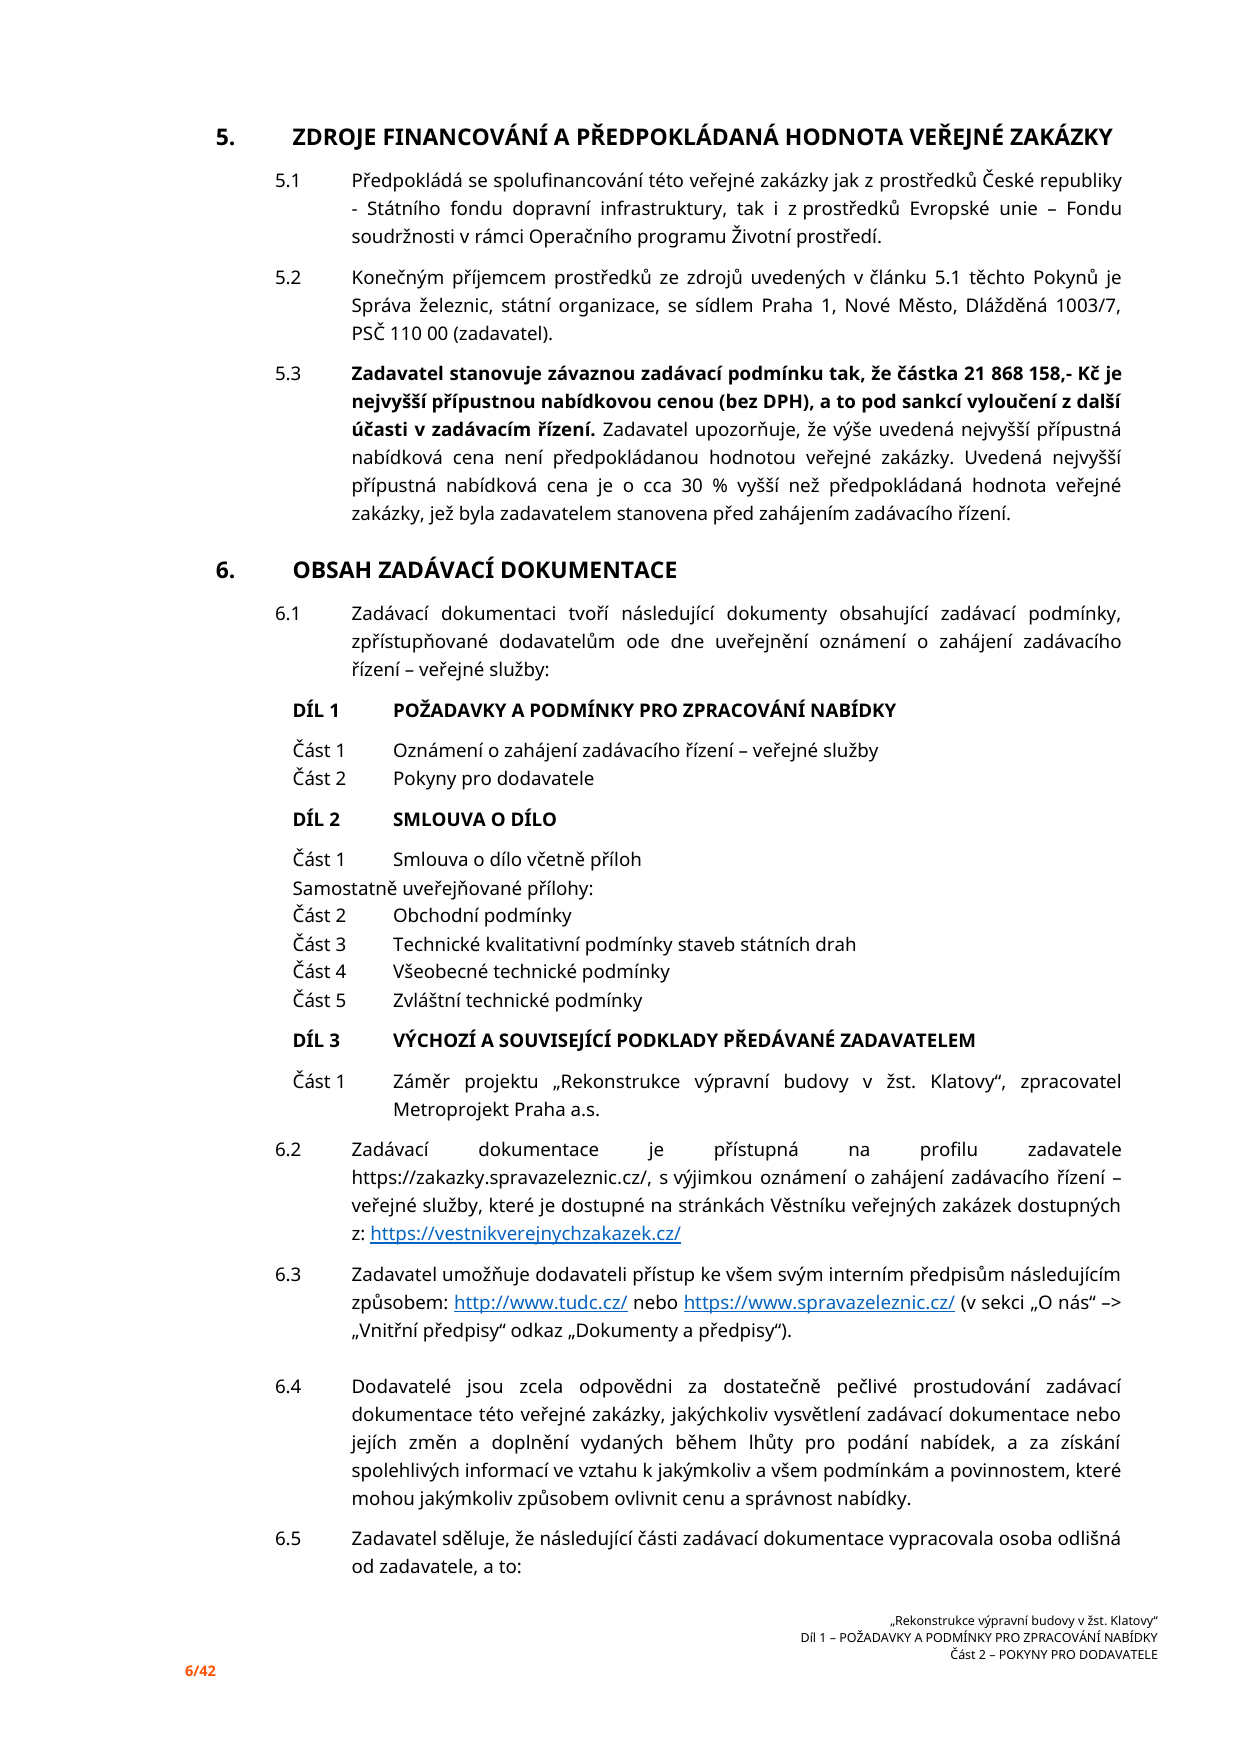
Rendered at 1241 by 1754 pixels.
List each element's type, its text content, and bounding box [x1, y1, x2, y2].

text Část 2 Pokyny pro dodavatele [292, 766, 1122, 791]
text Část 3 Technické kvalitativní podmínky staveb státních drah [292, 931, 1122, 956]
text Část 1 Smlouva o dílo včetně příloh [292, 847, 1122, 872]
text Část 1 Oznámení o zahájení zadávacího řízení – veřejné služby [292, 738, 1122, 763]
text DÍL 1 POŽADAVKY A PODMÍNKY PRO ZPRACOVÁNÍ NABÍDKY [292, 697, 1122, 723]
list Samostatně uveřejňované přílohy: [292, 875, 1122, 900]
text Předpokládá se spolufinancování této veřejné zakázky jak z prostředků České republiky - Státního fondu dopravní infrastruktury, tak i z prostředků Evropské unie – Fondu soudržnosti v rámci Operačního programu Životní prostředí. [275, 167, 1122, 249]
text DÍL 2 SMLOUVA O DÍLO [292, 806, 1122, 832]
text Část 5 Zvláštní technické podmínky [292, 987, 1122, 1012]
text ZDROJE FINANCOVÁNÍ a PŘEDPOKLÁDANÁ HODNOTA VEŘEJNÉ ZAKÁZKY [216, 121, 1122, 152]
text Část 1 Záměr projektu „Rekonstrukce výpravní budovy v žst. Klatovy“, zpracovatel Metroprojekt Praha a.s. [292, 1068, 1122, 1121]
text Část 2 Obchodní podmínky [292, 903, 1122, 928]
text Konečným příjemcem prostředků ze zdrojů uvedených v článku 5.1 těchto Pokynů je Správa železnic, státní organizace, se sídlem Praha 1, Nové Město, Dlážděná 1003/7, PSČ 110 00 (zadavatel). [275, 264, 1122, 346]
text Zadávací dokumentace je přístupná na profilu zadavatele https://zakazky.spravazeleznic.cz/, s výjimkou oznámení o zahájení zadávacího řízení – veřejné služby, které je dostupné na stránkách Věstníku veřejných zakázek dostupných z: https://vestnikverejnychzakazek.cz/ [275, 1136, 1122, 1246]
text OBSAH ZADÁVACÍ DOKUMENTACE [216, 554, 1122, 585]
text Zadavatel umožňuje dodavateli přístup ke všem svým interním předpisům následujícím způsobem: http://www.tudc.cz/ nebo https://www.spravazeleznic.cz/ (v sekci „O nás“ –> „Vnitřní předpisy“ odkaz „Dokumenty a předpisy“). [275, 1261, 1122, 1343]
text Zadavatel sděluje, že následující části zadávací dokumentace vypracovala osoba odlišná od zadavatele, a to: [275, 1526, 1122, 1579]
text Zadavatel stanovuje závaznou zadávací podmínku tak, že částka 21 868 158,- Kč je nejvyšší přípustnou nabídkovou cenou (bez DPH), a to pod sankcí vyloučení z další účasti v zadávacím řízení. Zadavatel upozorňuje, že výše uvedená nejvyšší přípustná nabídková cena není předpokládanou hodnotou veřejné zakázky. Uvedená nejvyšší přípustná nabídková cena je o cca 30 % vyšší než předpokládaná hodnota veřejné zakázky, jež byla zadavatelem stanovena před zahájením zadávacího řízení. [275, 361, 1122, 526]
text Část 4 Všeobecné technické podmínky [292, 959, 1122, 984]
text DÍL 3 VÝCHOZÍ A SOUVISEJÍCÍ PODKLADY PŘEDÁVANÉ ZADAVATELEM [292, 1027, 1122, 1053]
text Dodavatelé jsou zcela odpovědni za dostatečně pečlivé prostudování zadávací dokumentace této veřejné zakázky, jakýchkoliv vysvětlení zadávací dokumentace nebo jejích změn a doplnění vydaných během lhůty pro podání nabídek, a za získání spolehlivých informací ve vztahu k jakýmkoliv a všem podmínkám a povinnostem, které mohou jakýmkoliv způsobem ovlivnit cenu a správnost nabídky. [275, 1373, 1122, 1511]
text Zadávací dokumentaci tvoří následující dokumenty obsahující zadávací podmínky, zpřístupňované dodavatelům ode dne uveřejnění oznámení o zahájení zadávacího řízení – veřejné služby: [275, 601, 1122, 682]
